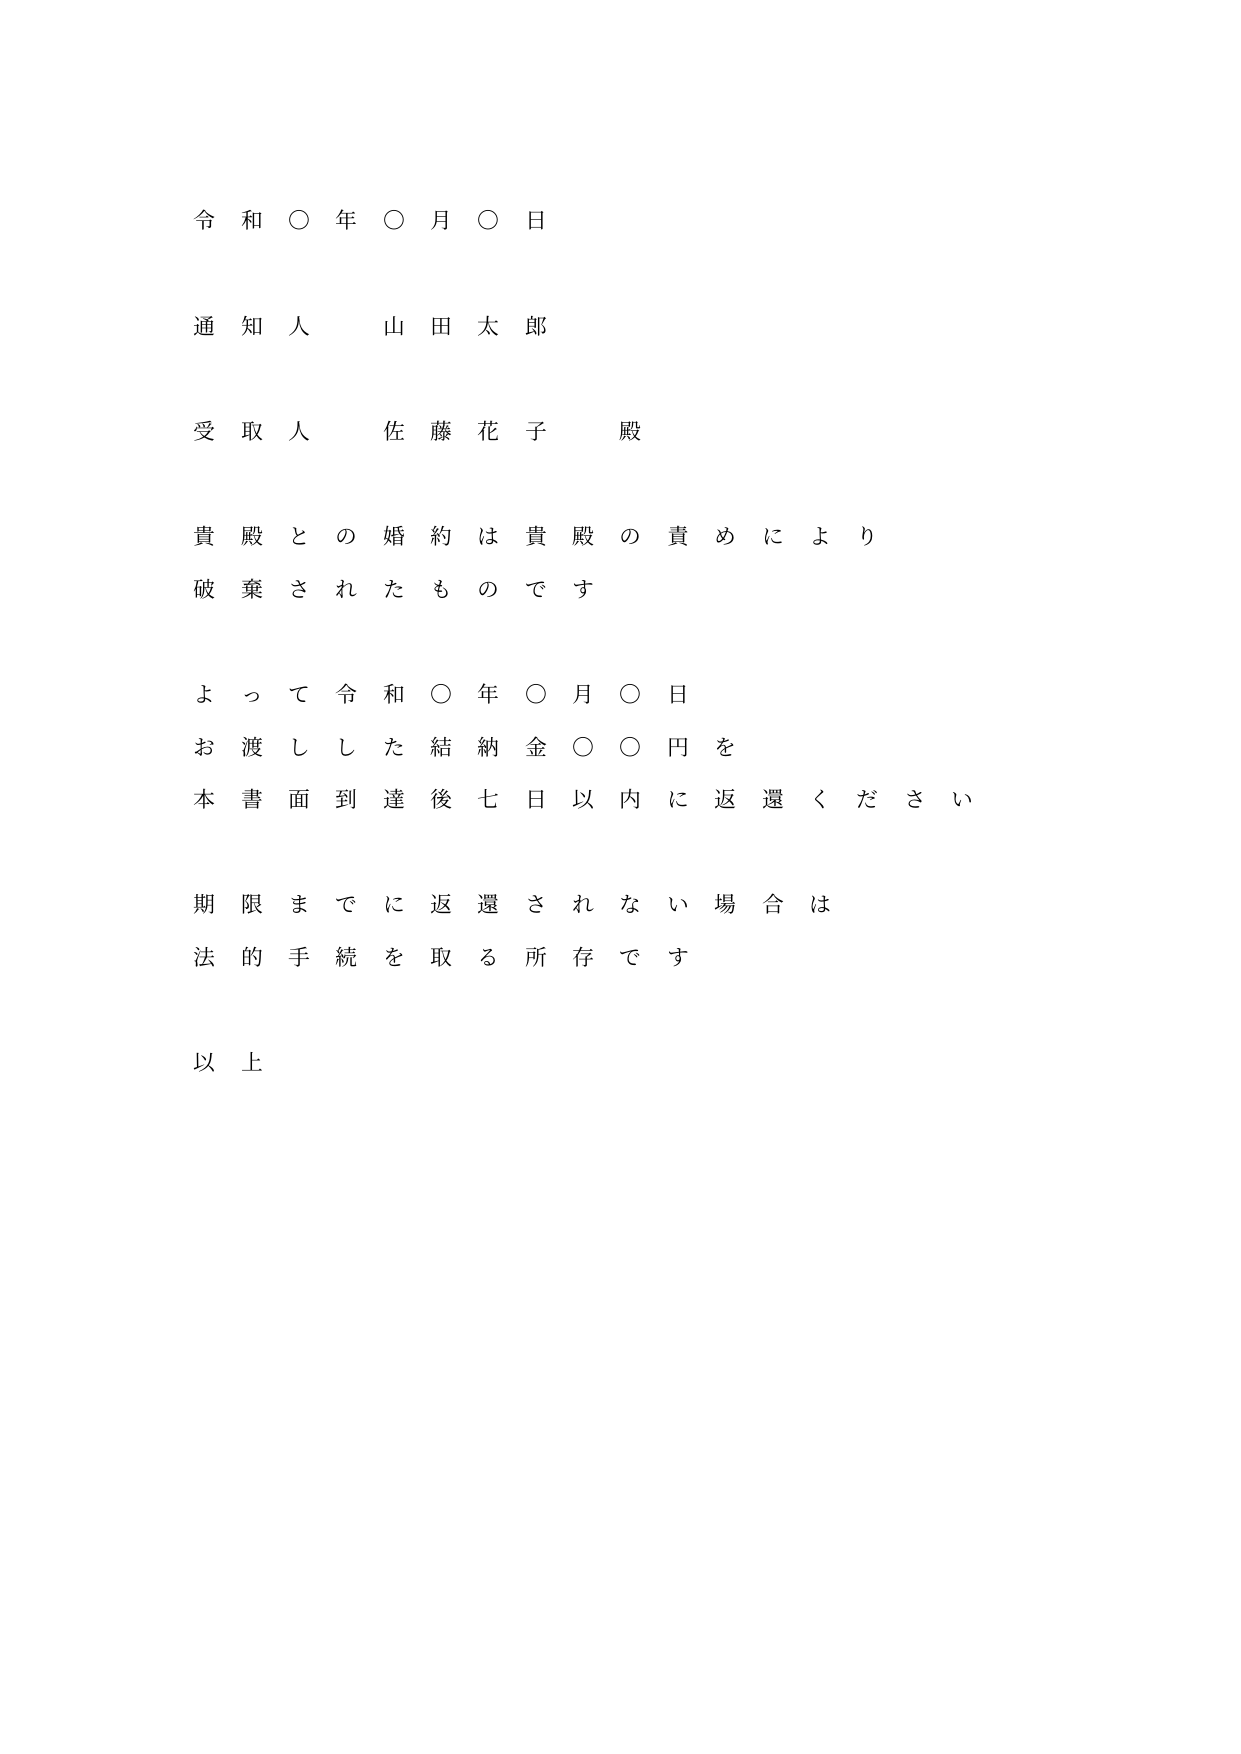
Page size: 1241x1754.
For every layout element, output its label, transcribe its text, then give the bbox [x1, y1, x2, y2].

text よって令和〇年〇月〇日 [193, 667, 1047, 719]
text 受取人 佐藤花子 殿 [193, 403, 1047, 456]
text 本書面到達後七日以内に返還ください [193, 772, 1047, 824]
text 破棄されたものです [193, 561, 1047, 614]
text 貴殿との婚約は貴殿の責めにより [193, 509, 1047, 561]
text 通知人 山田太郎 [193, 298, 1047, 351]
text 以上 [193, 1035, 1047, 1087]
text 期限までに返還されない場合は [193, 877, 1047, 929]
text 令和〇年〇月〇日 [193, 193, 1047, 246]
text お渡しした結納金〇〇円を [193, 719, 1047, 772]
text 法的手続を取る所存です [193, 929, 1047, 982]
